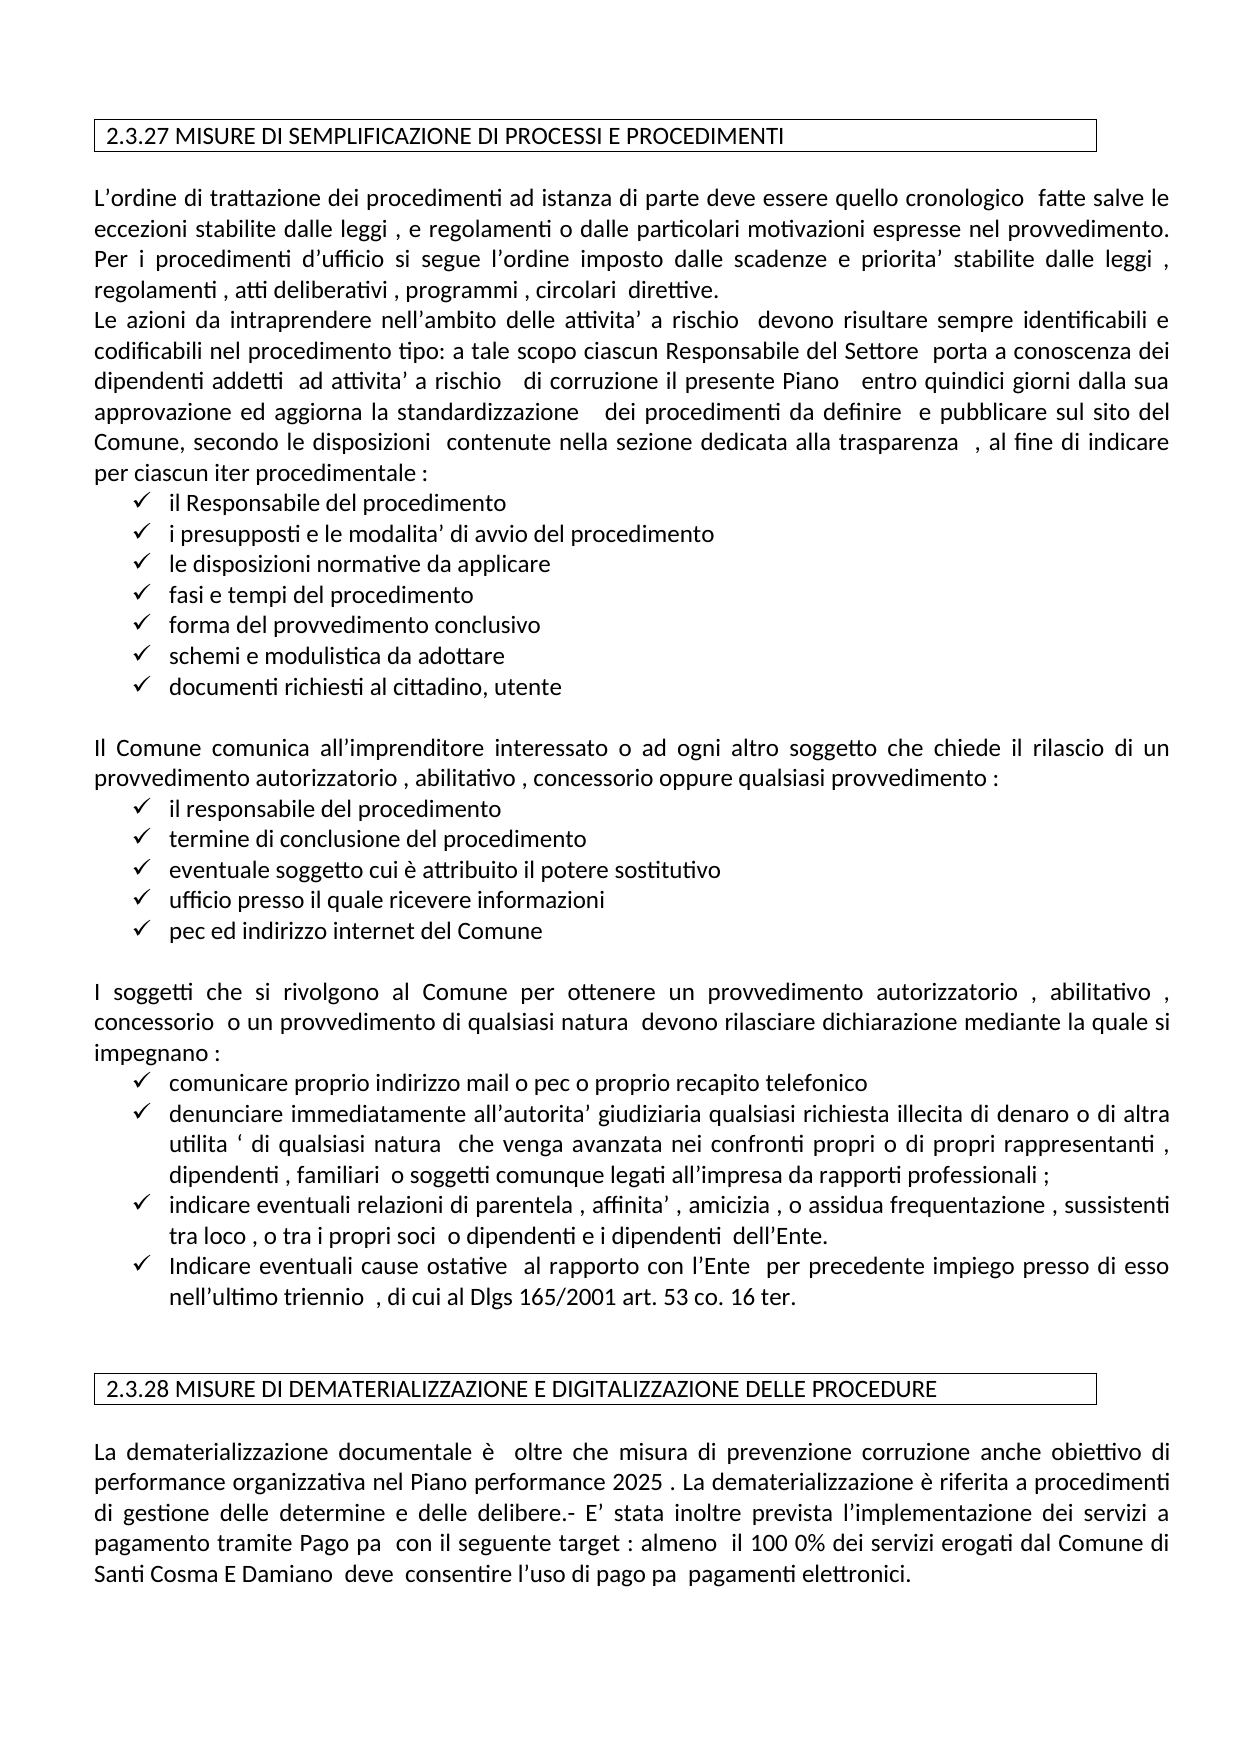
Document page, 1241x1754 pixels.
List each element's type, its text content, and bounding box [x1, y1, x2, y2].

list il responsabile del procedimento [131, 793, 1172, 823]
list denunciare immediatamente all’autorita’ giudiziaria qualsiasi richiesta illecita di denaro o di altra utilita ‘ di qualsiasi natura che venga avanzata nei confronti propri o di propri rappresentanti , dipendenti , familiari o soggetti comunque legati all’impresa da rapporti professionali ; [131, 1098, 1172, 1189]
list indicare eventuali relazioni di parentela , affinita’ , amicizia , o assidua frequentazione , sussistenti tra loco , o tra i propri soci o dipendenti e i dipendenti dell’Ente. [131, 1189, 1172, 1251]
list ufficio presso il quale ricevere informazioni [131, 884, 1172, 915]
list pec ed indirizzo internet del Comune [131, 915, 1172, 945]
list schemi e modulistica da adottare [131, 640, 1172, 671]
text L’ordine di trattazione dei procedimenti ad istanza di parte deve essere quello cronologico fatte salve le eccezioni stabilite dalle leggi , e regolamenti o dalle particolari motivazioni espresse nel provvedimento. Per i procedimenti d’ufficio si segue l’ordine imposto dalle scadenze e priorita’ stabilite dalle leggi , regolamenti , atti deliberativi , programmi , circolari direttive. [94, 182, 1172, 304]
text La dematerializzazione documentale è oltre che misura di prevenzione corruzione anche obiettivo di performance organizzativa nel Piano performance 2025 . La dematerializzazione è riferita a procedimenti di gestione delle determine e delle delibere.- E’ stata inoltre prevista l’implementazione dei servizi a pagamento tramite Pago pa con il seguente target : almeno il 100 0% dei servizi erogati dal Comune di Santi Cosma E Damiano deve consentire l’uso di pago pa pagamenti elettronici. [94, 1436, 1172, 1588]
list documenti richiesti al cittadino, utente [131, 671, 1172, 701]
list Indicare eventuali cause ostative al rapporto con l’Ente per precedente impiego presso di esso nell’ultimo triennio , di cui al Dlgs 165/2001 art. 53 co. 16 ter. [131, 1251, 1172, 1312]
text I soggetti che si rivolgono al Comune per ottenere un provvedimento autorizzatorio , abilitativo , concessorio o un provvedimento di qualsiasi natura devono rilasciare dichiarazione mediante la quale si impegnano : [94, 976, 1172, 1067]
list forma del provvedimento conclusivo [131, 609, 1172, 640]
list termine di conclusione del procedimento [131, 823, 1172, 854]
table_header 2.3.27 MISURE DI SEMPLIFICAZIONE DI PROCESSI E PROCEDIMENTI [95, 120, 1096, 151]
list le disposizioni normative da applicare [131, 548, 1172, 579]
list comunicare proprio indirizzo mail o pec o proprio recapito telefonico [131, 1067, 1172, 1098]
table_header 2.3.28 MISURE DI DEMATERIALIZZAZIONE E DIGITALIZZAZIONE DELLE PROCEDURE [95, 1374, 1096, 1404]
text Le azioni da intraprendere nell’ambito delle attivita’ a rischio devono risultare sempre identificabili e codificabili nel procedimento tipo: a tale scopo ciascun Responsabile del Settore porta a conoscenza dei dipendenti addetti ad attivita’ a rischio di corruzione il presente Piano entro quindici giorni dalla sua approvazione ed aggiorna la standardizzazione dei procedimenti da definire e pubblicare sul sito del Comune, secondo le disposizioni contenute nella sezione dedicata alla trasparenza , al fine di indicare per ciascun iter procedimentale : [94, 304, 1172, 487]
list eventuale soggetto cui è attribuito il potere sostitutivo [131, 854, 1172, 884]
list i presupposti e le modalita’ di avvio del procedimento [131, 518, 1172, 548]
list il Responsabile del procedimento [131, 487, 1172, 518]
text Il Comune comunica all’imprenditore interessato o ad ogni altro soggetto che chiede il rilascio di un provvedimento autorizzatorio , abilitativo , concessorio oppure qualsiasi provvedimento : [94, 732, 1172, 793]
list fasi e tempi del procedimento [131, 579, 1172, 609]
